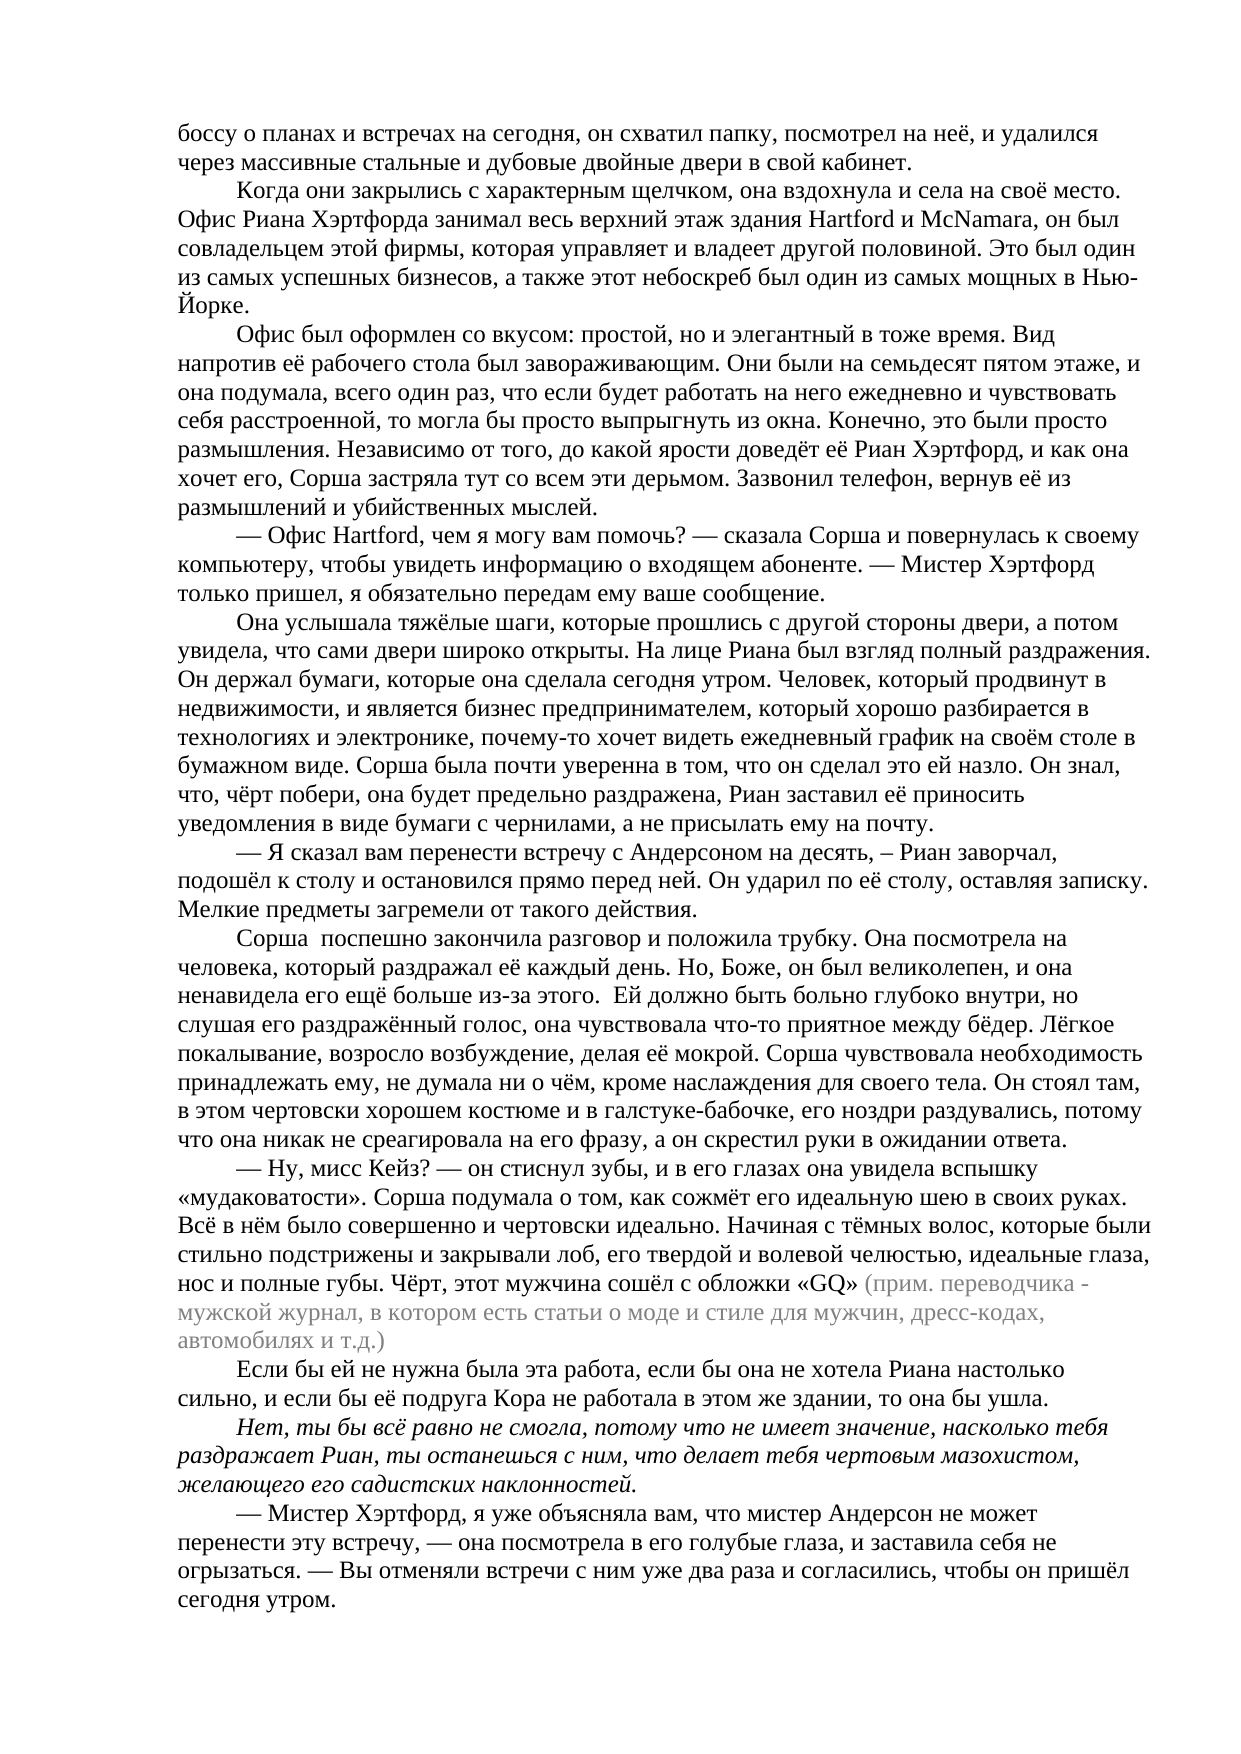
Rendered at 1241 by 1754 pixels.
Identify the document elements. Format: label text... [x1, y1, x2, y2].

text — Мистер Хэртфорд, я уже объясняла вам, что мистер Андерсон не может перенести эту встречу, — она посмотрела в его голубые глаза, и заставила себя не огрызаться. — Вы отменяли встречи с ним уже два раза и согласились, чтобы он пришёл сегодня утром. [177, 1498, 1152, 1613]
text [177, 118, 1152, 176]
text — Офис Hartford, чем я могу вам помочь? — сказала Сорша и повернулась к своему компьютеру, чтобы увидеть информацию о входящем абоненте. — Мистер Хэртфорд только пришел, я обязательно передам ему ваше сообщение. [177, 521, 1152, 607]
text Офис был оформлен со вкусом: простой, но и элегантный в тоже время. Вид напротив её рабочего стола был завораживающим. Они были на семьдесят пятом этаже, и она подумала, всего один раз, что если будет работать на него ежедневно и чувствовать себя расстроенной, то могла бы просто выпрыгнуть из окна. Конечно, это были просто размышления. Независимо от того, до какой ярости доведёт её Риан Хэртфорд, и как она хочет его, Сорша застряла тут со всем эти дерьмом. Зазвонил телефон, вернув её из размышлений и убийственных мыслей. [177, 319, 1152, 521]
text — Я сказал вам перенести встречу с Андерсоном на десять, – Риан заворчал, подошёл к столу и остановился прямо перед ней. Он ударил по её столу, оставляя записку. Мелкие предметы загремели от такого действия. [177, 837, 1152, 923]
text Нет, ты бы всё равно не смогла, потому что не имеет значение, насколько тебя раздражает Риан, ты останешься с ним, что делает тебя чертовым мазохистом, желающего его садистских наклонностей. [177, 1412, 1152, 1498]
text Если бы ей не нужна была эта работа, если бы она не хотела Риана настолько сильно, и если бы её подруга Кора не работала в этом же здании, то она бы ушла. [177, 1354, 1152, 1412]
text Она услышала тяжёлые шаги, которые прошлись с другой стороны двери, а потом увидела, что сами двери широко открыты. На лице Риана был взгляд полный раздражения. Он держал бумаги, которые она сделала сегодня утром. Человек, который продвинут в недвижимости, и является бизнес предпринимателем, который хорошо разбирается в технологиях и электронике, почему-то хочет видеть ежедневный график на своём столе в бумажном виде. Сорша была почти уверенна в том, что он сделал это ей назло. Он знал, что, чёрт побери, она будет предельно раздражена, Риан заставил её приносить уведомления в виде бумаги с чернилами, а не присылать ему на почту. [177, 607, 1152, 837]
text Когда они закрылись с характерным щелчком, она вздохнула и села на своё место. Офис Риана Хэртфорда занимал весь верхний этаж здания Hartford и McNamara, он был совладельцем этой фирмы, которая управляет и владеет другой половиной. Это был один из самых успешных бизнесов, а также этот небоскреб был один из самых мощных в Нью-Йорке. [177, 176, 1152, 319]
text — Ну, мисс Кейз? — он стиснул зубы, и в его глазах она увидела вспышку «мудаковатости». Сорша подумала о том, как сожмёт его идеальную шею в своих руках. Всё в нём было совершенно и чертовски идеально. Начиная с тёмных волос, которые были стильно подстрижены и закрывали лоб, его твердой и волевой челюстью, идеальные глаза, нос и полные губы. Чёрт, этот мужчина сошёл с обложки «GQ» (прим. переводчика -мужской журнал, в котором есть статьи о моде и стиле для мужчин, дресс-кодах, автомобилях и т.д.) [177, 1153, 1152, 1354]
text Сорша поспешно закончила разговор и положила трубку. Она посмотрела на человека, который раздражал её каждый день. Но, Боже, он был великолепен, и она ненавидела его ещё больше из-за этого. Ей должно быть больно глубоко внутри, но слушая его раздражённый голос, она чувствовала что-то приятное между бёдер. Лёгкое покалывание, возросло возбуждение, делая её мокрой. Сорша чувствовала необходимость принадлежать ему, не думала ни о чём, кроме наслаждения для своего тела. Он стоял там, в этом чертовски хорошем костюме и в галстуке-бабочке, его ноздри раздувались, потому что она никак не среагировала на его фразу, а он скрестил руки в ожидании ответа. [177, 923, 1152, 1153]
